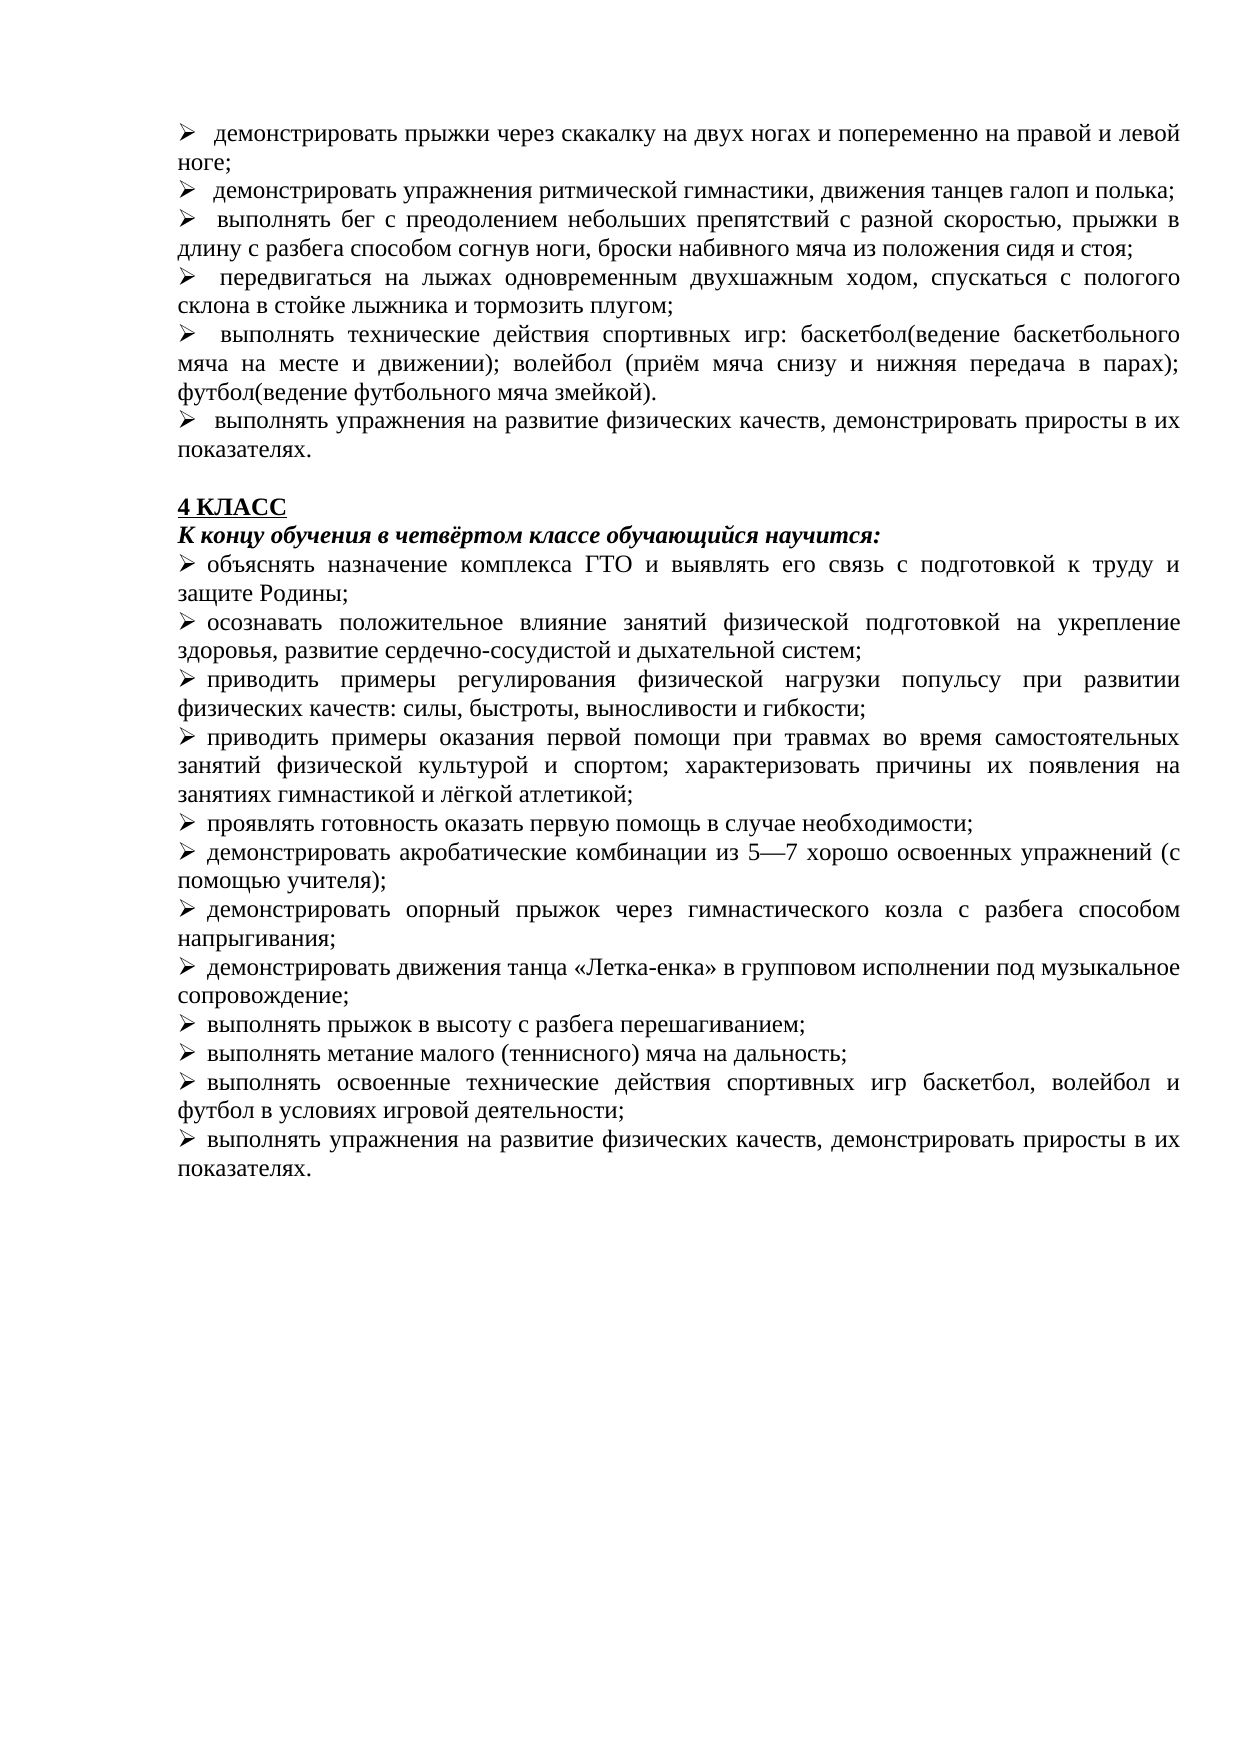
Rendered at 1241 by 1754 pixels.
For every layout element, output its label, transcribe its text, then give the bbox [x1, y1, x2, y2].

list объяснять назначение комплекса ГТО и выявлять его связь с подготовкой к труду и защите Родины; [177, 549, 1181, 607]
list демонстрировать акробатические комбинации из 5—7 хорошо освоенных упражнений (с помощью учителя); [177, 837, 1181, 894]
list проявлять готовность оказать первую помощь в случае необходимости; [177, 808, 1181, 837]
text К концу обучения в четвёртом классе обучающийся научится: [177, 521, 1181, 549]
list выполнять упражнения на развитие физических качеств, демонстрировать приросты в их показателях. [177, 406, 1181, 463]
list приводить примеры оказания первой помощи при травмах во время самостоятельных занятий физической культурой и спортом; характеризовать причины их появления на занятиях гимнастикой и лёгкой атлетикой; [177, 722, 1181, 808]
list выполнять освоенные технические действия спортивных игр баскетбол, волейбол и футбол в условиях игровой деятельности; [177, 1067, 1181, 1124]
list выполнять технические действия спортивных игр: баскетбол(ведение баскетбольного мяча на месте и движении); волейбол (приём мяча снизу и нижняя передача в парах); футбол(ведение футбольного мяча змейкой). [177, 319, 1181, 406]
list выполнять метание малого (теннисного) мяча на дальность; [177, 1038, 1181, 1067]
list осознавать положительное влияние занятий физической подготовкой на укрепление здоровья, развитие сердечно-сосудистой и дыхательной систем; [177, 607, 1181, 664]
list демонстрировать упражнения ритмической гимнастики, движения танцев галоп и полька; [177, 176, 1181, 204]
list выполнять упражнения на развитие физических качеств, демонстрировать приросты в их показателях. [177, 1124, 1181, 1182]
list демонстрировать движения танца «Летка-енка» в групповом исполнении под музыкальное сопровождение; [177, 952, 1181, 1009]
list передвигаться на лыжах одновременным двухшажным ходом, спускаться с пологого склона в стойке лыжника и тормозить плугом; [177, 262, 1181, 319]
text 4 КЛАСС [177, 492, 1181, 521]
list демонстрировать прыжки через скакалку на двух ногах и попеременно на правой и левой ноге; [177, 118, 1181, 176]
list демонстрировать опорный прыжок через гимнастического козла с разбега способом напрыгивания; [177, 894, 1181, 952]
list выполнять прыжок в высоту с разбега перешагиванием; [177, 1009, 1181, 1038]
list выполнять бег с преодолением небольших препятствий с разной скоростью, прыжки в длину с разбега способом согнув ноги, броски набивного мяча из положения сидя и стоя; [177, 204, 1181, 262]
list приводить примеры регулирования физической нагрузки попульсу при развитии физических качеств: силы, быстроты, выносливости и гибкости; [177, 664, 1181, 722]
